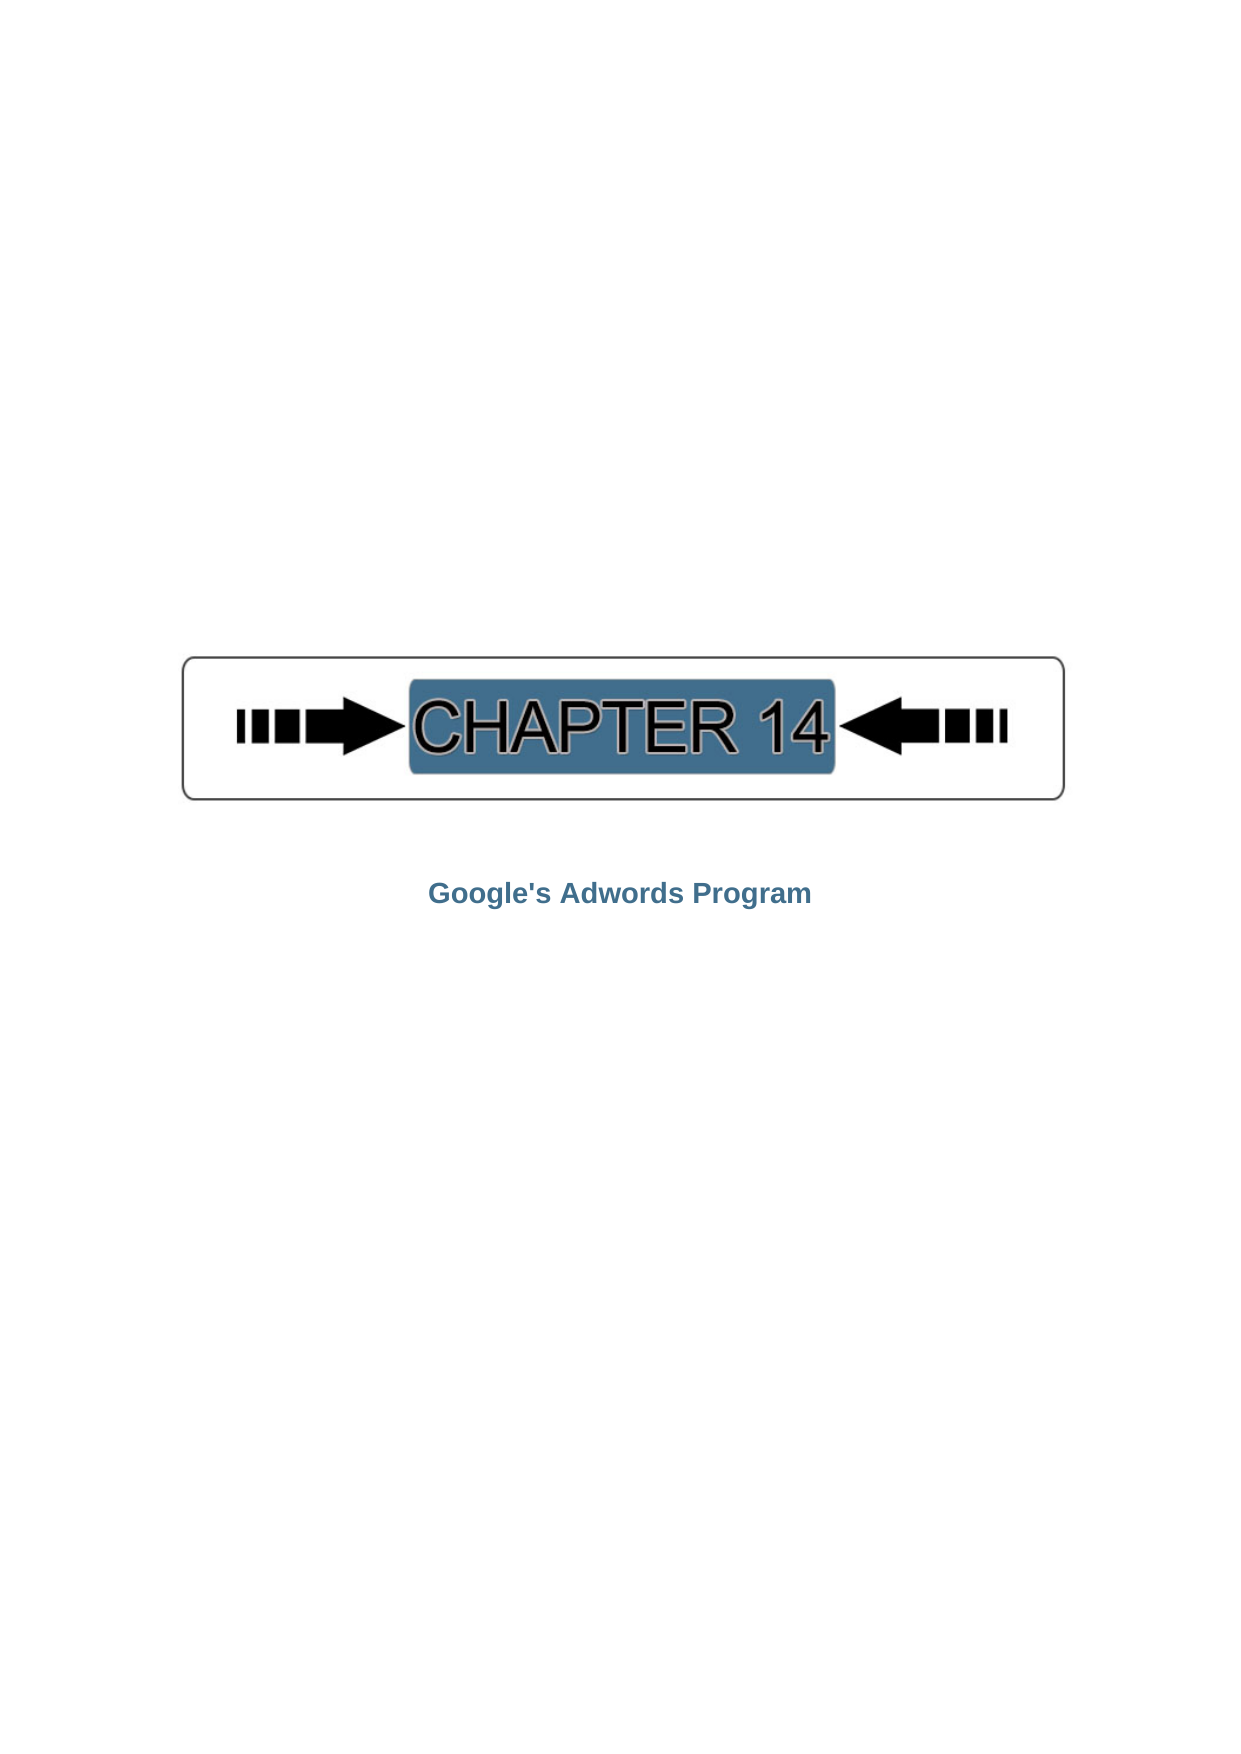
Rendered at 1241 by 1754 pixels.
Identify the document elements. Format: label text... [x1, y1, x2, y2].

subtitle Google's Adwords Program [150, 877, 1090, 910]
picture [150, 634, 1091, 823]
